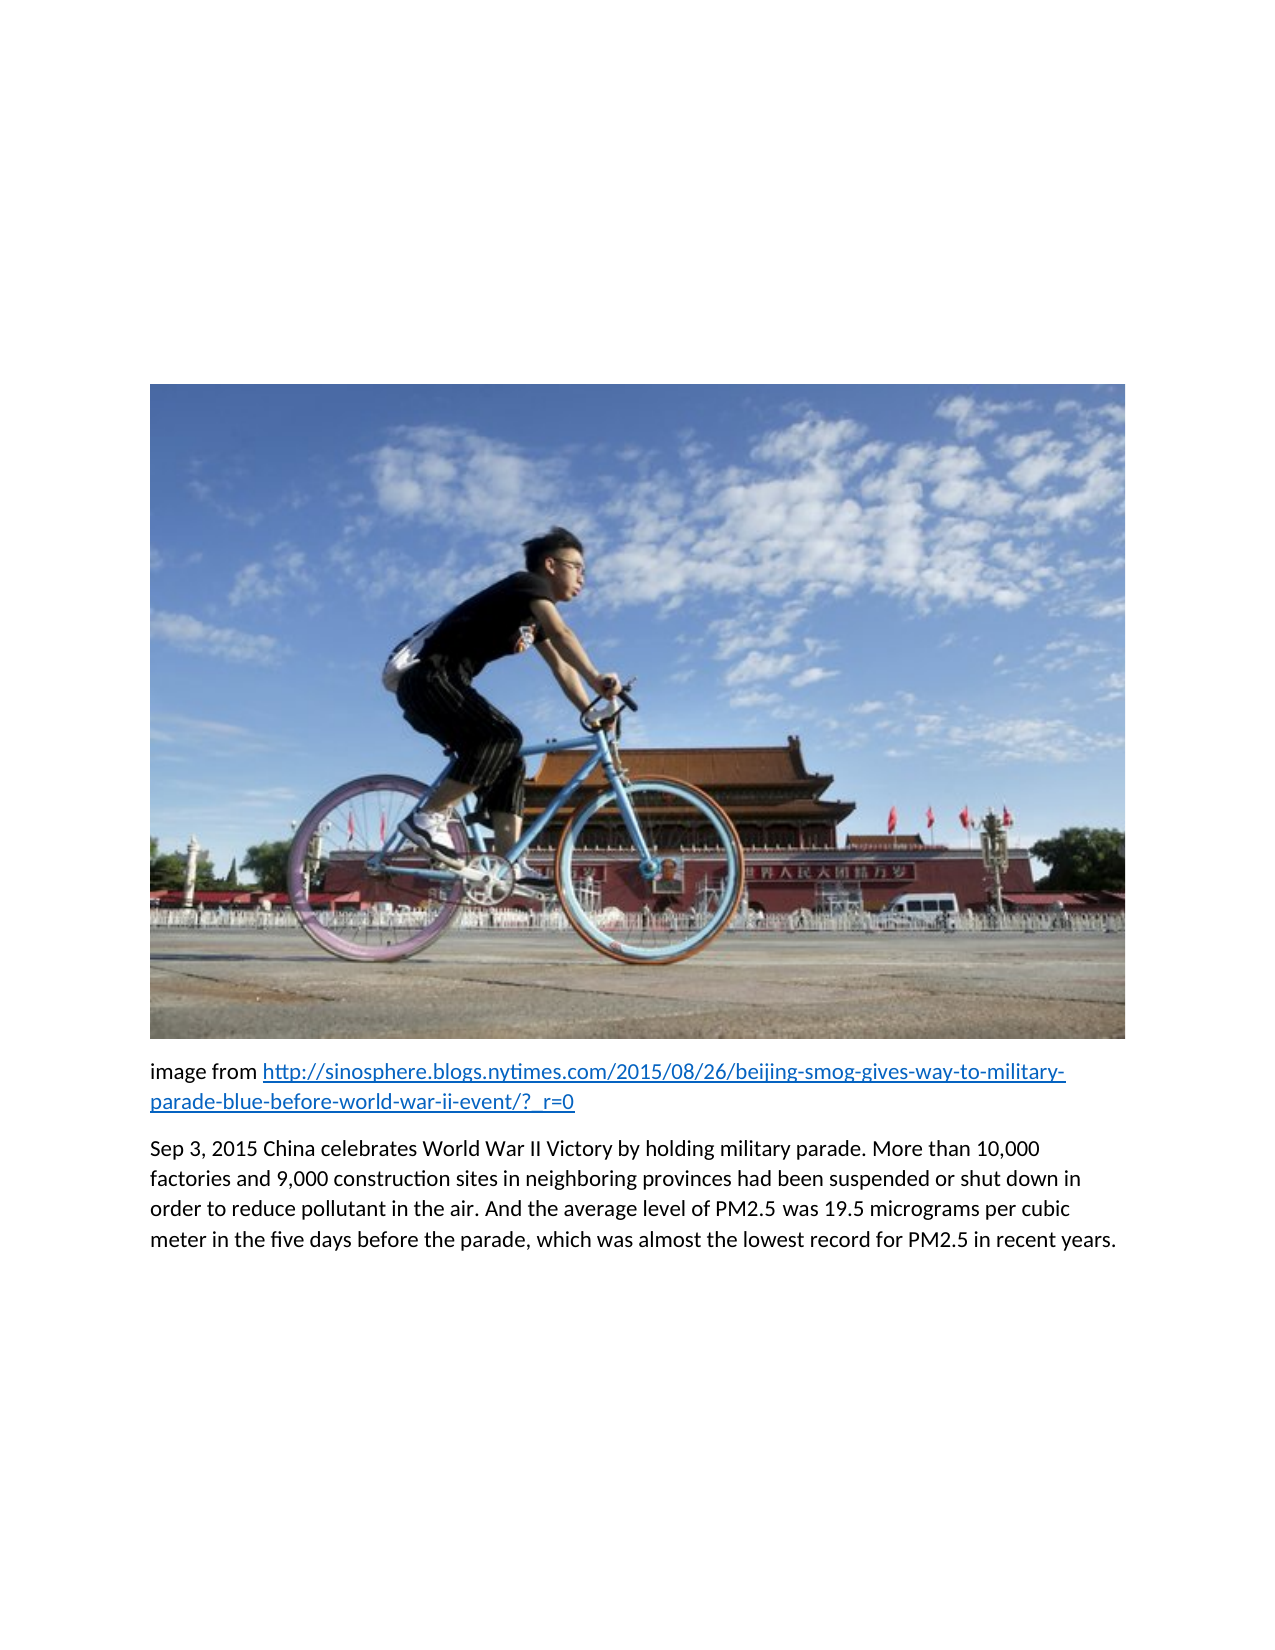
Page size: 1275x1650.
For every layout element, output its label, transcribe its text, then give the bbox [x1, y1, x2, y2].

picture [150, 384, 1125, 1039]
text image from http://sinosphere.blogs.nytimes.com/2015/08/26/beijing-smog-gives-way-to-military-parade-blue-before-world-war-ii-event/?_r=0 [150, 1057, 1125, 1115]
text Sep 3, 2015 China celebrates World War II Victory by holding military parade. More than 10,000 factories and 9,000 construction sites in neighboring provinces had been suspended or shut down in order to reduce pollutant in the air. And the average level of PM2.5 was 19.5 micrograms per cubic meter in the five days before the parade, which was almost the lowest record for PM2.5 in recent years. [150, 1134, 1125, 1253]
